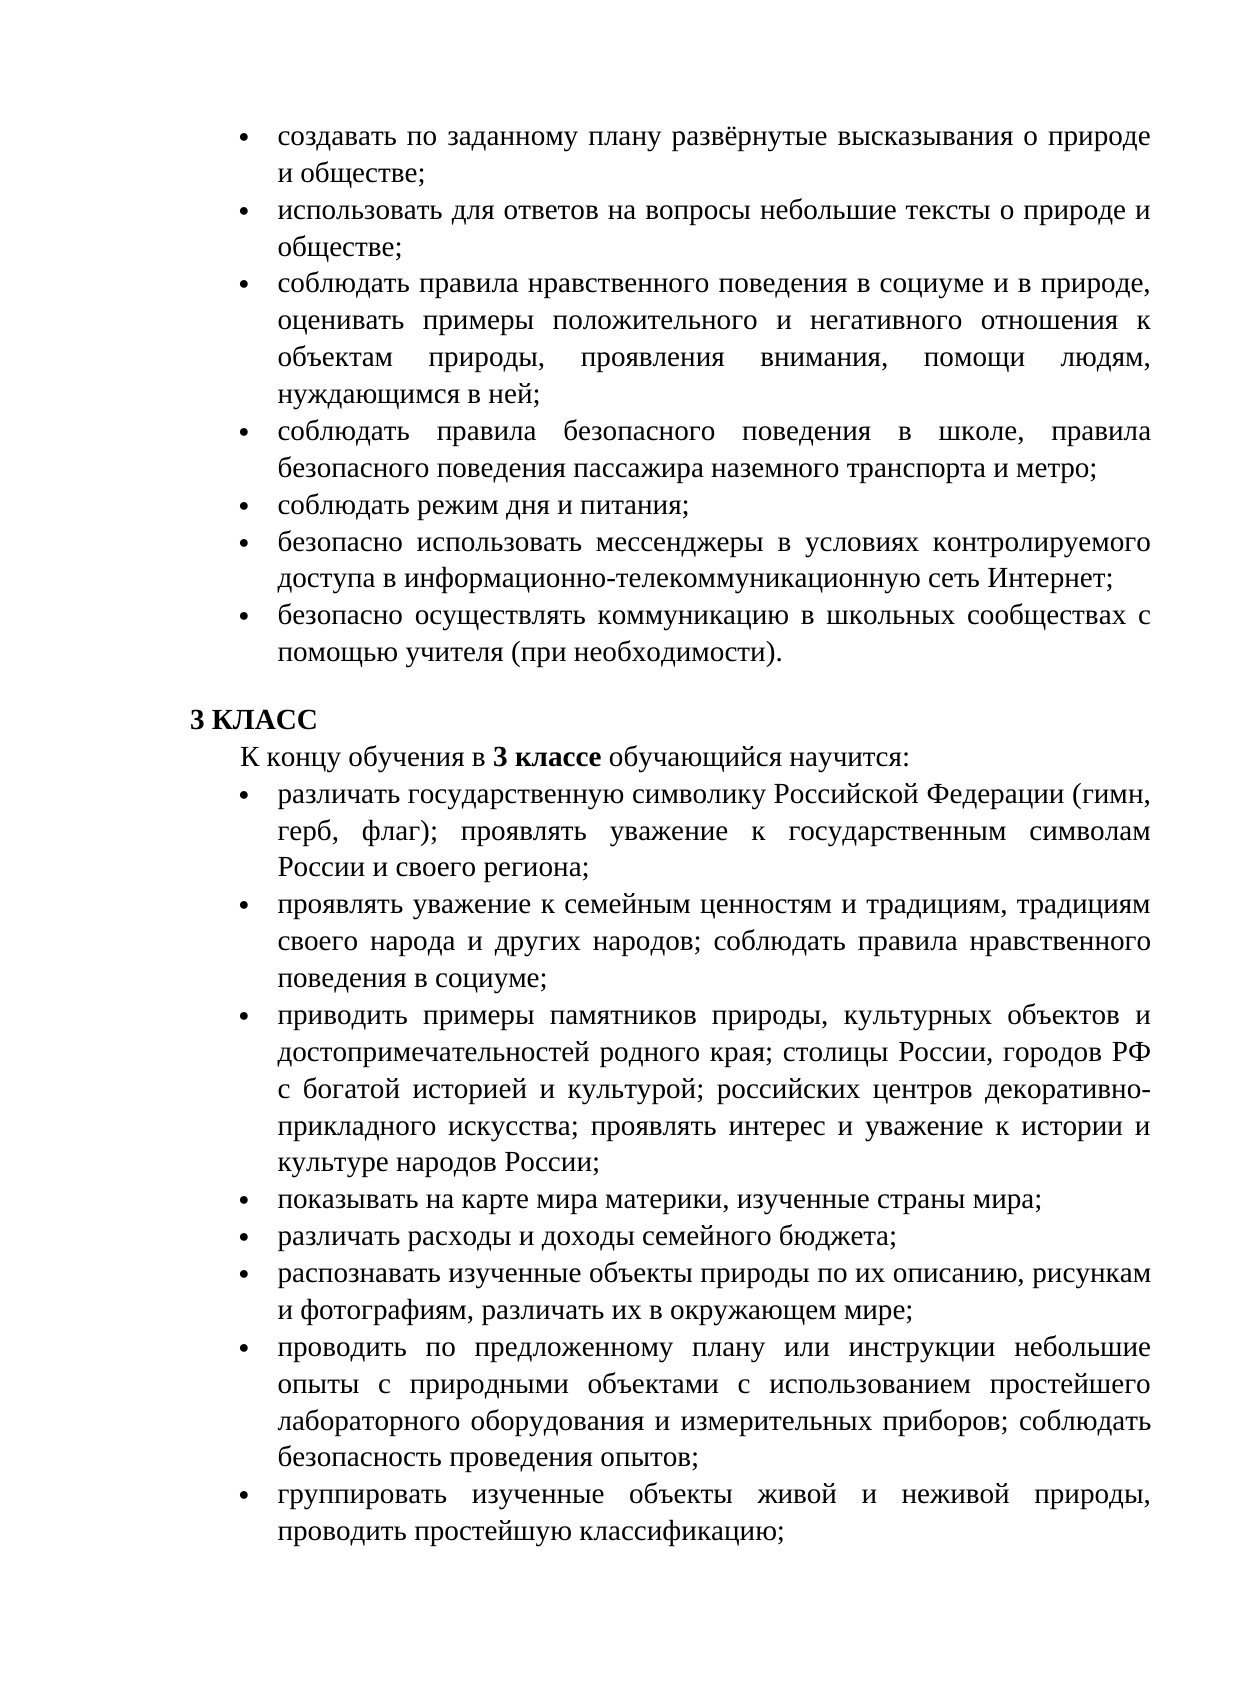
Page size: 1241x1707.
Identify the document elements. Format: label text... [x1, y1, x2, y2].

list различать расходы и доходы семейного бюджета; [240, 1218, 1152, 1252]
list распознавать изученные объекты природы по их описанию, рисункам и фотографиям, различать их в окружающем мире; [240, 1255, 1152, 1326]
list безопасно использовать мессенджеры в условиях контролируемого доступа в информационно-телекоммуникационную сеть Интернет; [240, 524, 1152, 594]
list соблюдать правила нравственного поведения в социуме и в природе, оценивать примеры положительного и негативного отношения к объектам природы, проявления внимания, помощи людям, нуждающимся в ней; [240, 266, 1152, 410]
list различать государственную символику Российской Федерации (гимн, герб, флаг); проявлять уважение к государственным символам России и своего региона; [240, 776, 1152, 883]
list группировать изученные объекты живой и неживой природы, проводить простейшую классификацию; [240, 1476, 1152, 1547]
list приводить примеры памятников природы, культурных объектов и достопримечательностей родного края; столицы России, городов РФ с богатой историей и культурой; российских центров декоративно-прикладного искусства; проявлять интерес и уважение к истории и культуре народов России; [240, 997, 1152, 1178]
list показывать на карте мира материки, изученные страны мира; [240, 1181, 1152, 1215]
list использовать для ответов на вопросы небольшие тексты о природе и обществе; [240, 192, 1152, 262]
list соблюдать режим дня и питания; [240, 487, 1152, 520]
text 3 КЛАСС [190, 702, 1152, 736]
list безопасно осуществлять коммуникацию в школьных сообществах с помощью учителя (при необходимости). [240, 597, 1152, 668]
list проводить по предложенному плану или инструкции небольшие опыты с природными объектами с использованием простейшего лабораторного оборудования и измерительных приборов; соблюдать безопасность проведения опытов; [240, 1329, 1152, 1473]
text К концу обучения в 3 классе обучающийся научится: [177, 739, 1152, 772]
list проявлять уважение к семейным ценностям и традициям, традициям своего народа и других народов; соблюдать правила нравственного поведения в социуме; [240, 886, 1152, 994]
list создавать по заданному плану развёрнутые высказывания о природе и обществе; [240, 118, 1152, 188]
list соблюдать правила безопасного поведения в школе, правила безопасного поведения пассажира наземного транспорта и метро; [240, 413, 1152, 483]
